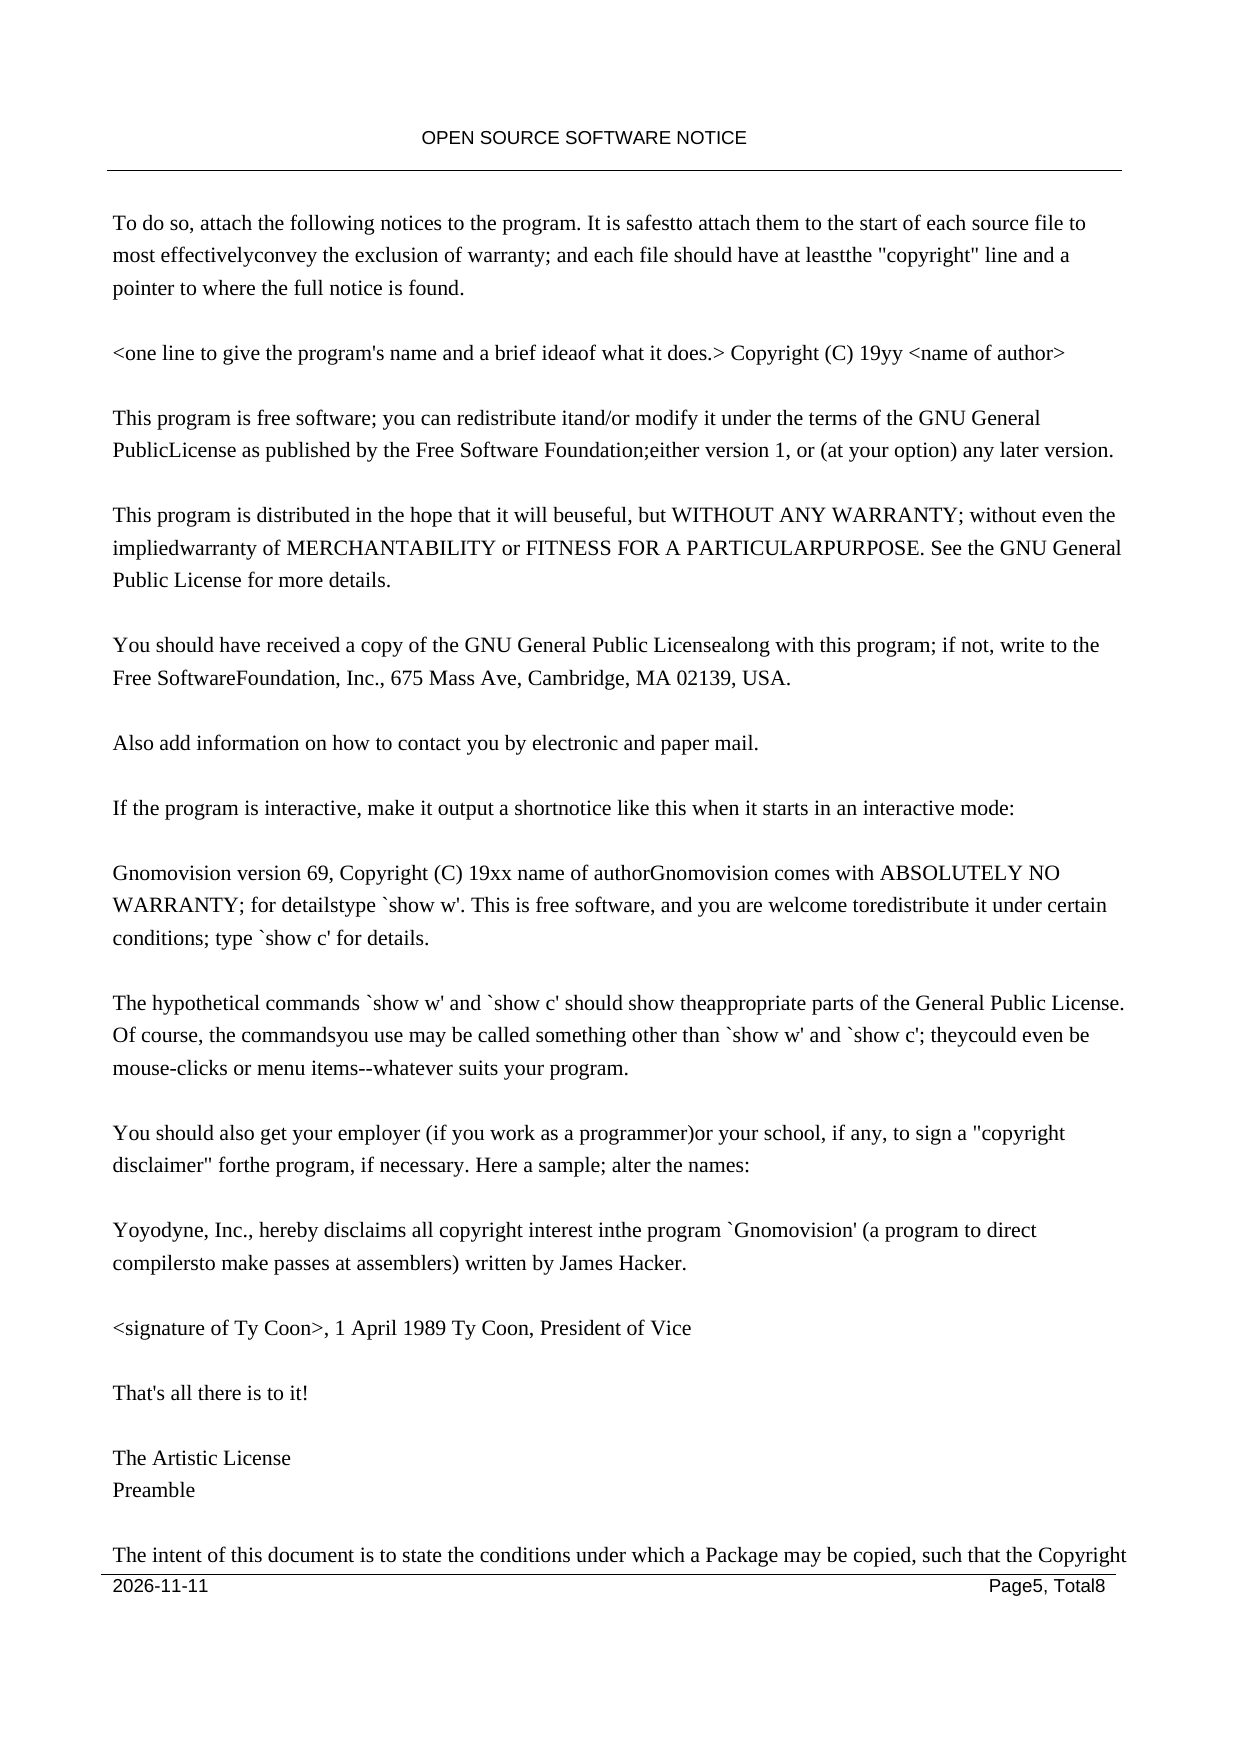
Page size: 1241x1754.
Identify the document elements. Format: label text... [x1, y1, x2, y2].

text To do so, attach the following notices to the program. It is safestto attach them to the start of each source file to most effectivelyconvey the exclusion of warranty; and each file should have at leastthe "copyright" line and a pointer to where the full notice is found. [112, 206, 1128, 304]
text This program is free software; you can redistribute itand/or modify it under the terms of the GNU General PublicLicense as published by the Free Software Foundation;either version 1, or (at your option) any later version. [112, 401, 1128, 466]
text You should have received a copy of the GNU General Public Licensealong with this program; if not, write to the Free SoftwareFoundation, Inc., 675 Mass Ave, Cambridge, MA 02139, USA. [112, 629, 1128, 694]
text <one line to give the program's name and a brief ideaof what it does.> Copyright (C) 19yy <name of author> [112, 336, 1128, 369]
text <signature of Ty Coon>, 1 April 1989 Ty Coon, President of Vice [112, 1311, 1128, 1344]
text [112, 1376, 1128, 1571]
text Also add information on how to contact you by electronic and paper mail. [112, 726, 1128, 759]
text The hypothetical commands `show w' and `show c' should show theappropriate parts of the General Public License. Of course, the commandsyou use may be called something other than `show w' and `show c'; theycould even be mouse-clicks or menu items--whatever suits your program. [112, 986, 1128, 1084]
text Gnomovision version 69, Copyright (C) 19xx name of authorGnomovision comes with ABSOLUTELY NO WARRANTY; for detailstype `show w'. This is free software, and you are welcome toredistribute it under certain conditions; type `show c' for details. [112, 856, 1128, 954]
text If the program is interactive, make it output a shortnotice like this when it starts in an interactive mode: [112, 791, 1128, 824]
text You should also get your employer (if you work as a programmer)or your school, if any, to sign a "copyright disclaimer" forthe program, if necessary. Here a sample; alter the names: [112, 1116, 1128, 1181]
text Yoyodyne, Inc., hereby disclaims all copyright interest inthe program `Gnomovision' (a program to direct compilersto make passes at assemblers) written by James Hacker. [112, 1214, 1128, 1279]
text This program is distributed in the hope that it will beuseful, but WITHOUT ANY WARRANTY; without even the impliedwarranty of MERCHANTABILITY or FITNESS FOR A PARTICULARPURPOSE. See the GNU General Public License for more details. [112, 499, 1128, 596]
